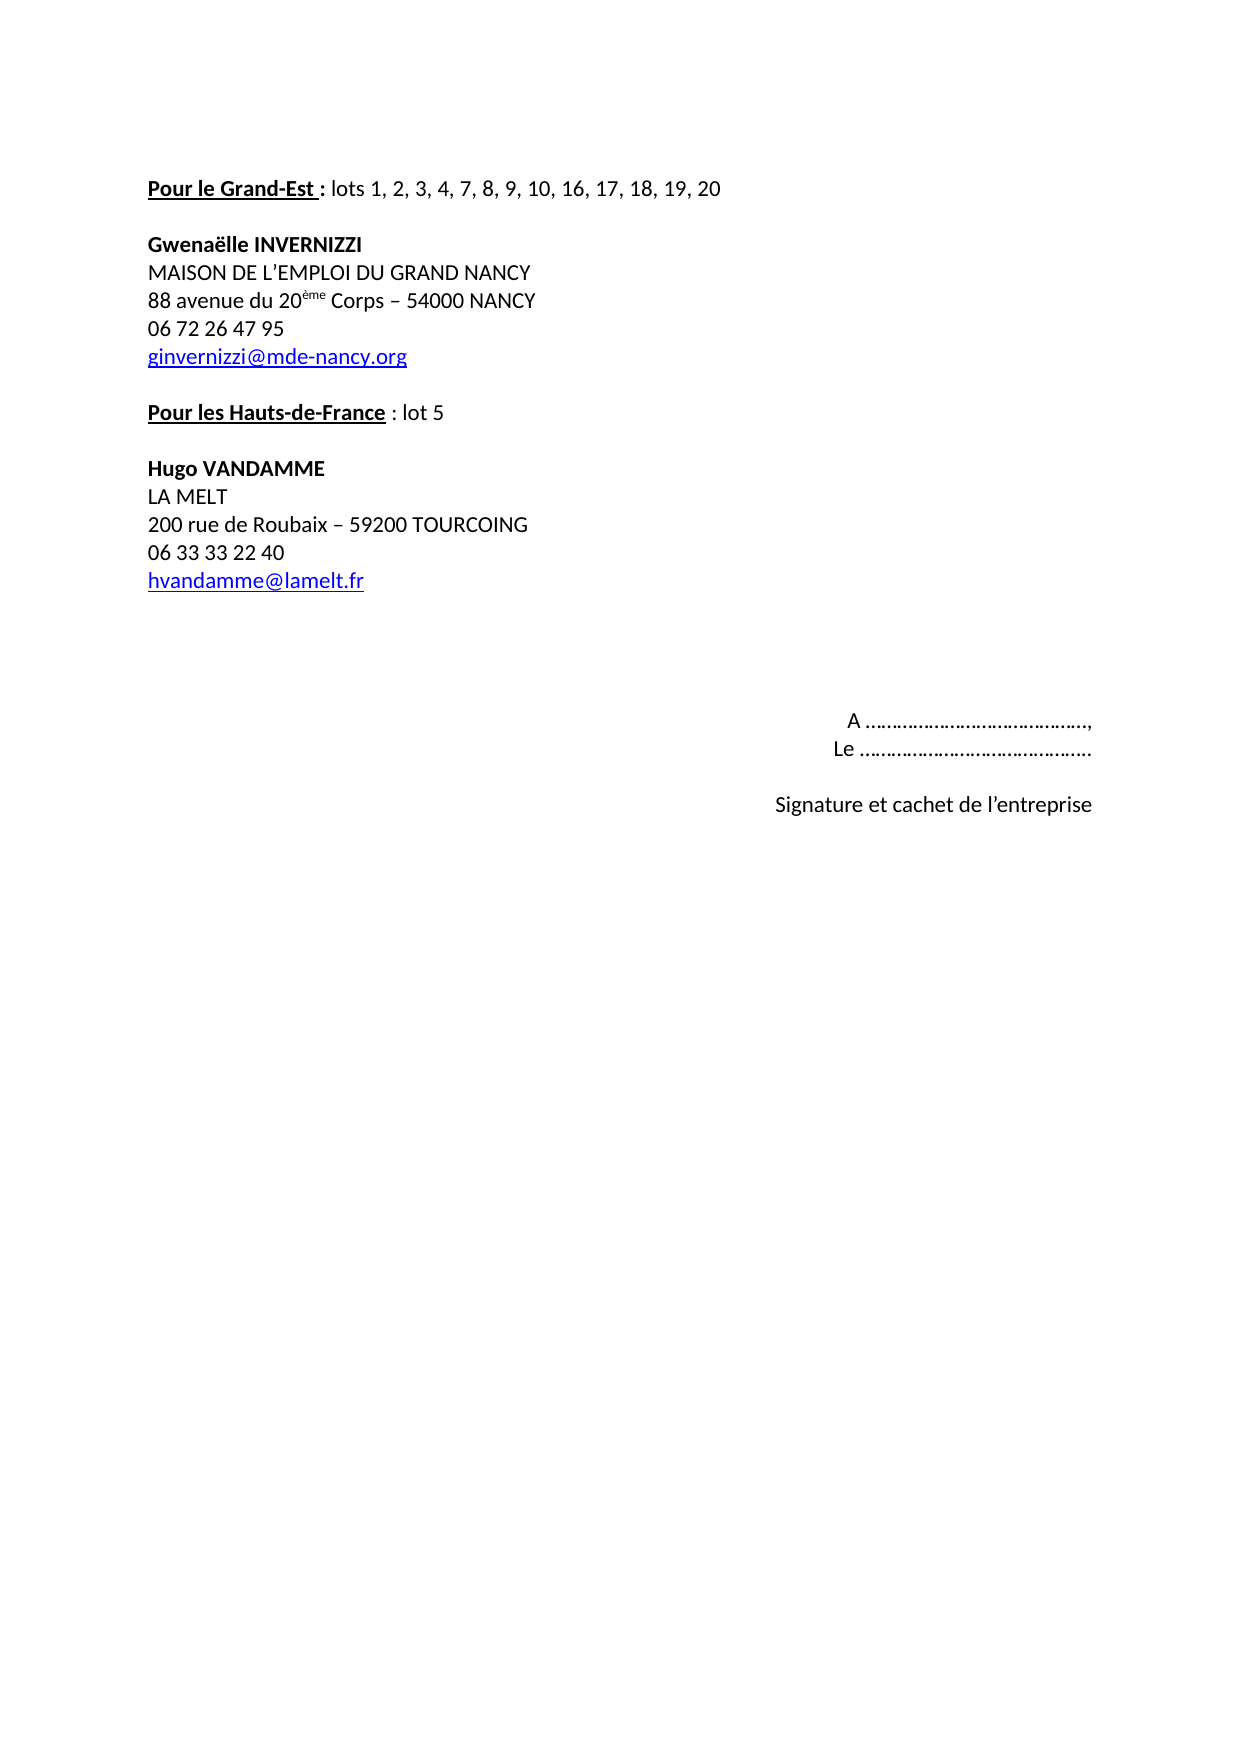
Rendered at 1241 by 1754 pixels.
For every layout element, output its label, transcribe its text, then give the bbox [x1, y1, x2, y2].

text hvandamme@lamelt.fr [148, 566, 1092, 594]
text Hugo VANDAMME [148, 454, 1092, 482]
text LA MELT [148, 482, 1092, 510]
text 200 rue de Roubaix – 59200 TOURCOING [148, 510, 1092, 538]
text Pour le Grand-Est : lots 1, 2, 3, 4, 7, 8, 9, 10, 16, 17, 18, 19, 20 [148, 174, 1092, 202]
text MAISON DE L’EMPLOI DU GRAND NANCY [148, 258, 1092, 286]
text A ……………………………………, [148, 707, 1092, 734]
text 06 33 33 22 40 [148, 538, 1092, 566]
text 06 72 26 47 95 [148, 314, 1092, 342]
text Gwenaëlle INVERNIZZI [148, 230, 1092, 258]
text Le …………………………………….. [148, 734, 1092, 763]
text 88 avenue du 20ème Corps – 54000 NANCY [148, 286, 1092, 314]
text Pour les Hauts-de-France : lot 5 [148, 398, 1092, 426]
text ginvernizzi@mde-nancy.org [148, 342, 1092, 370]
text Signature et cachet de l’entreprise [148, 791, 1092, 819]
